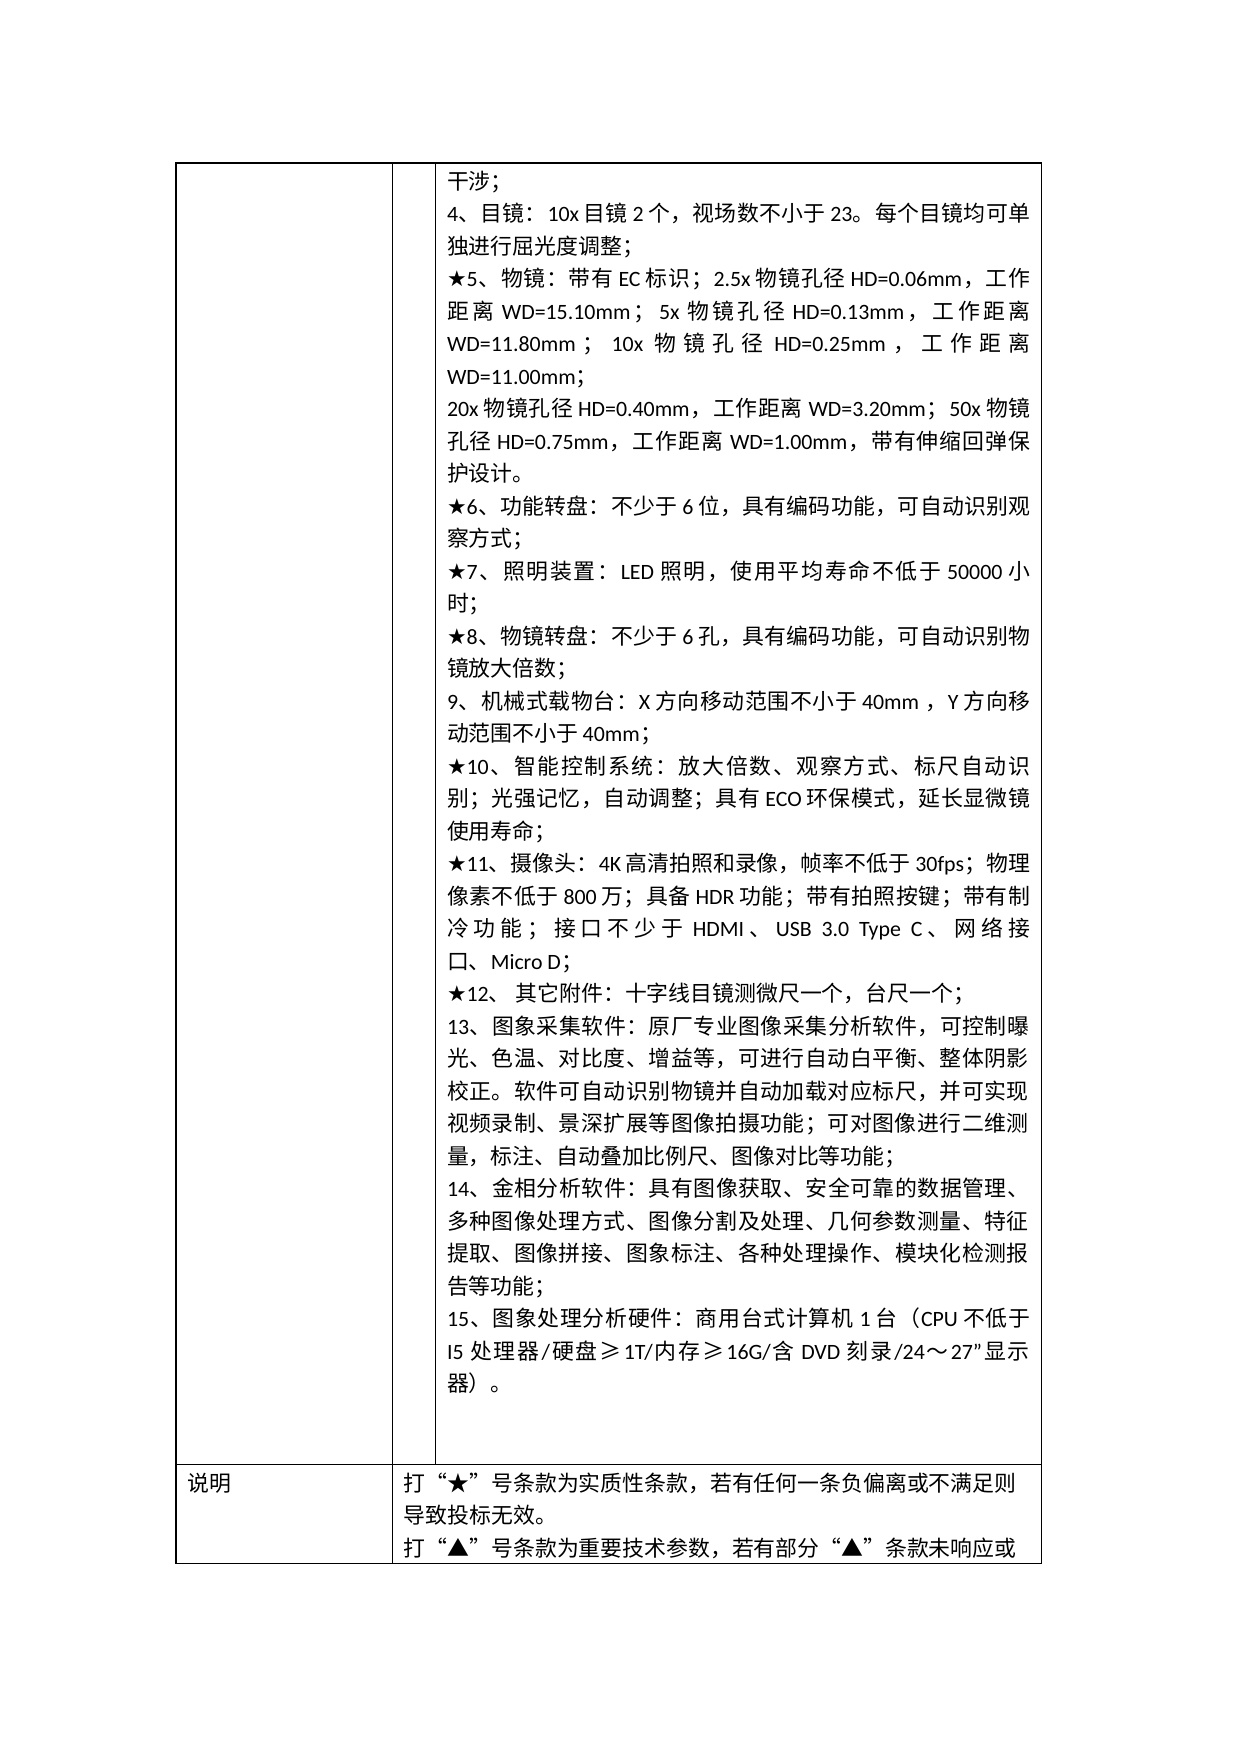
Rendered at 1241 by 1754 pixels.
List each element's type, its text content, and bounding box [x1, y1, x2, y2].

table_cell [393, 1465, 1041, 1563]
table_cell 说明 [177, 1465, 392, 1563]
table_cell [436, 164, 1041, 1463]
table_cell [177, 164, 392, 1463]
table_cell 1 [393, 164, 435, 1463]
